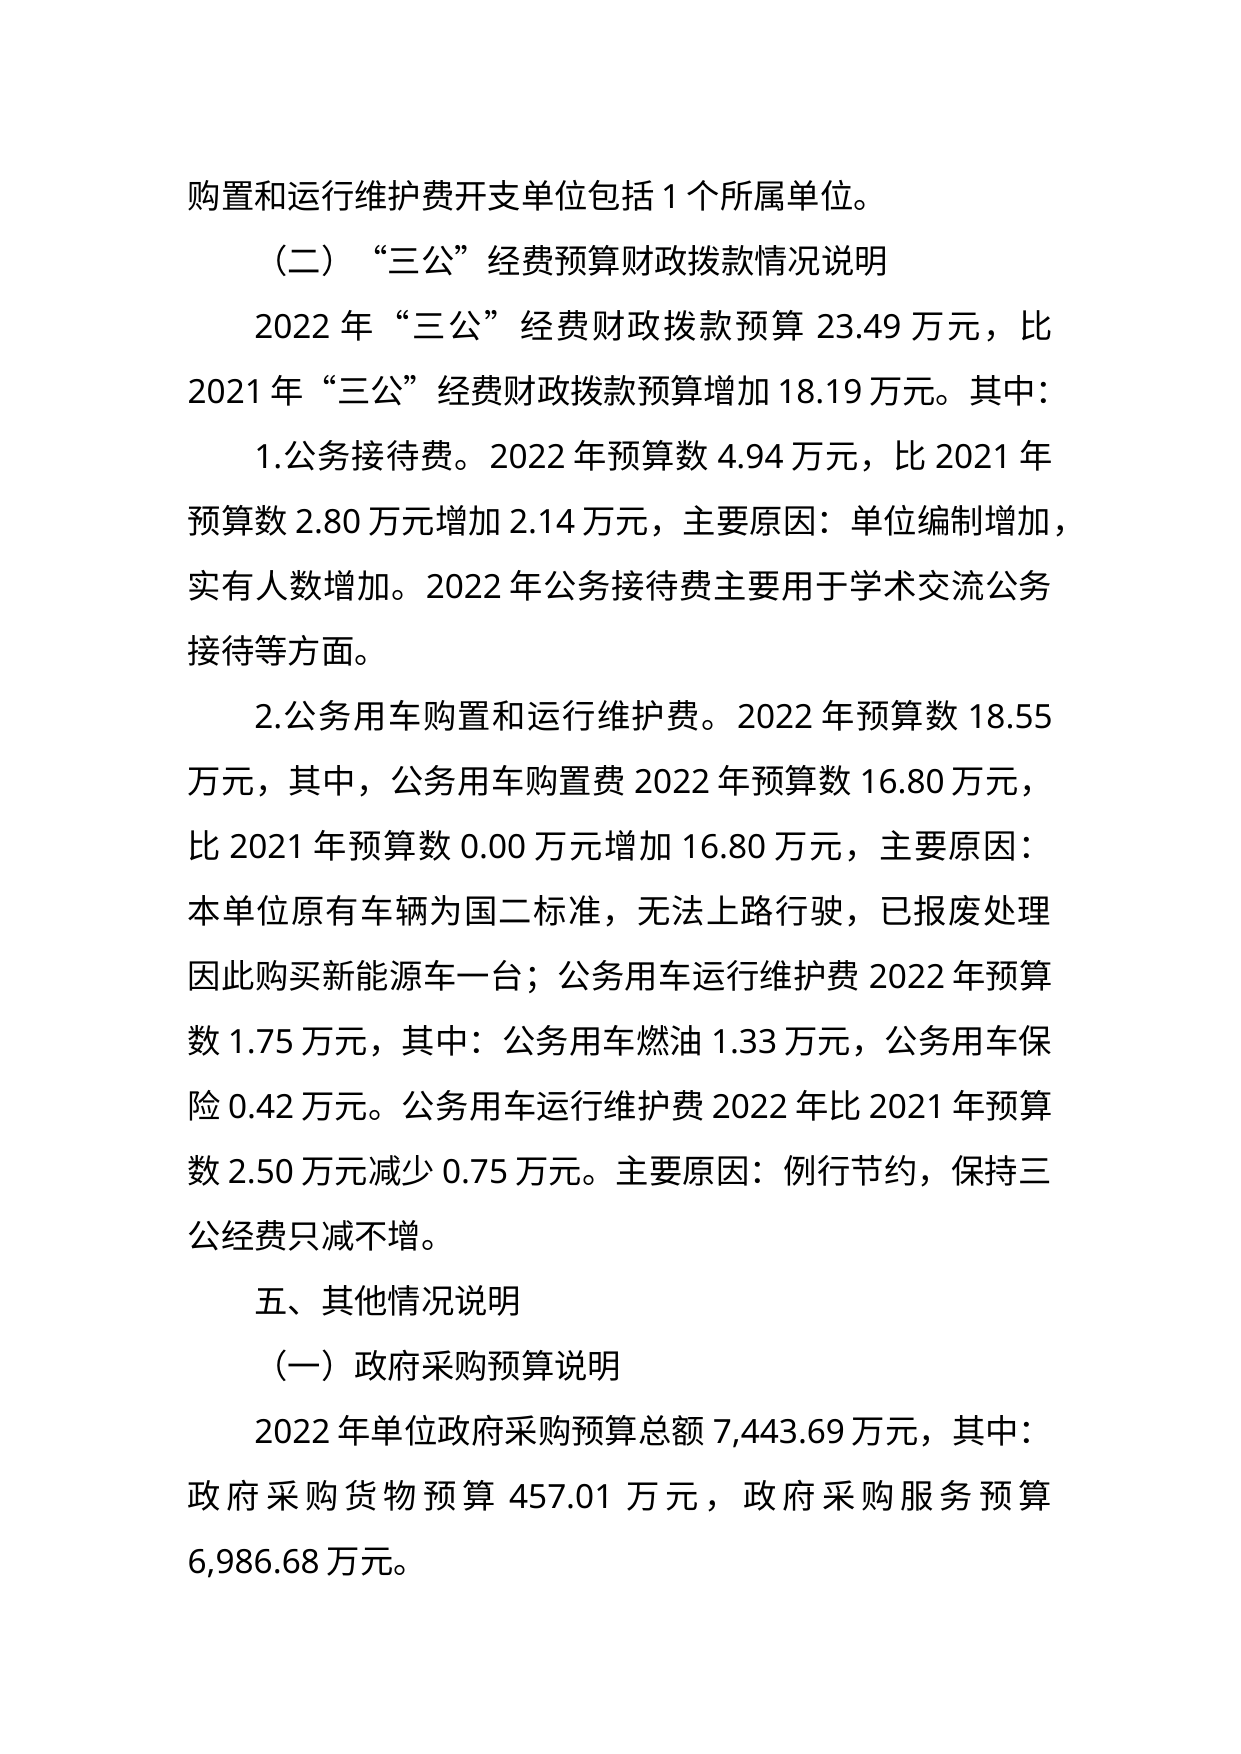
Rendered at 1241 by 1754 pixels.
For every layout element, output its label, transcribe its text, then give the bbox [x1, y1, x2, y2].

text 2.公务用车购置和运行维护费。2022年预算数18.55万元，其中，公务用车购置费2022年预算数16.80万元，比2021年预算数0.00万元增加16.80万元，主要原因：本单位原有车辆为国二标准，无法上路行驶，已报废处理，因此购买新能源车一台；公务用车运行维护费2022年预算数1.75万元，其中：公务用车燃油1.33万元，公务用车保险0.42万元。公务用车运行维护费2022年比2021年预算数2.50万元减少0.75万元。主要原因：例行节约，保持三公经费只减不增。 [187, 682, 1053, 1267]
text （一）政府采购预算说明 [187, 1332, 1053, 1397]
text 2022年“三公”经费财政拨款预算23.49万元，比2021年“三公”经费财政拨款预算增加18.19万元。其中： [187, 292, 1053, 422]
text 2022年单位政府采购预算总额7,443.69万元，其中：政府采购货物预算457.01万元，政府采购服务预算6,986.68万元。 [187, 1397, 1053, 1592]
text （二）“三公”经费预算财政拨款情况说明 [187, 227, 1053, 292]
text 五、其他情况说明 [187, 1267, 1053, 1332]
text 1.公务接待费。2022年预算数4.94万元，比2021年预算数2.80万元增加2.14万元，主要原因：单位编制增加，实有人数增加。2022年公务接待费主要用于学术交流公务接待等方面。 [187, 422, 1053, 682]
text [187, 162, 1053, 227]
